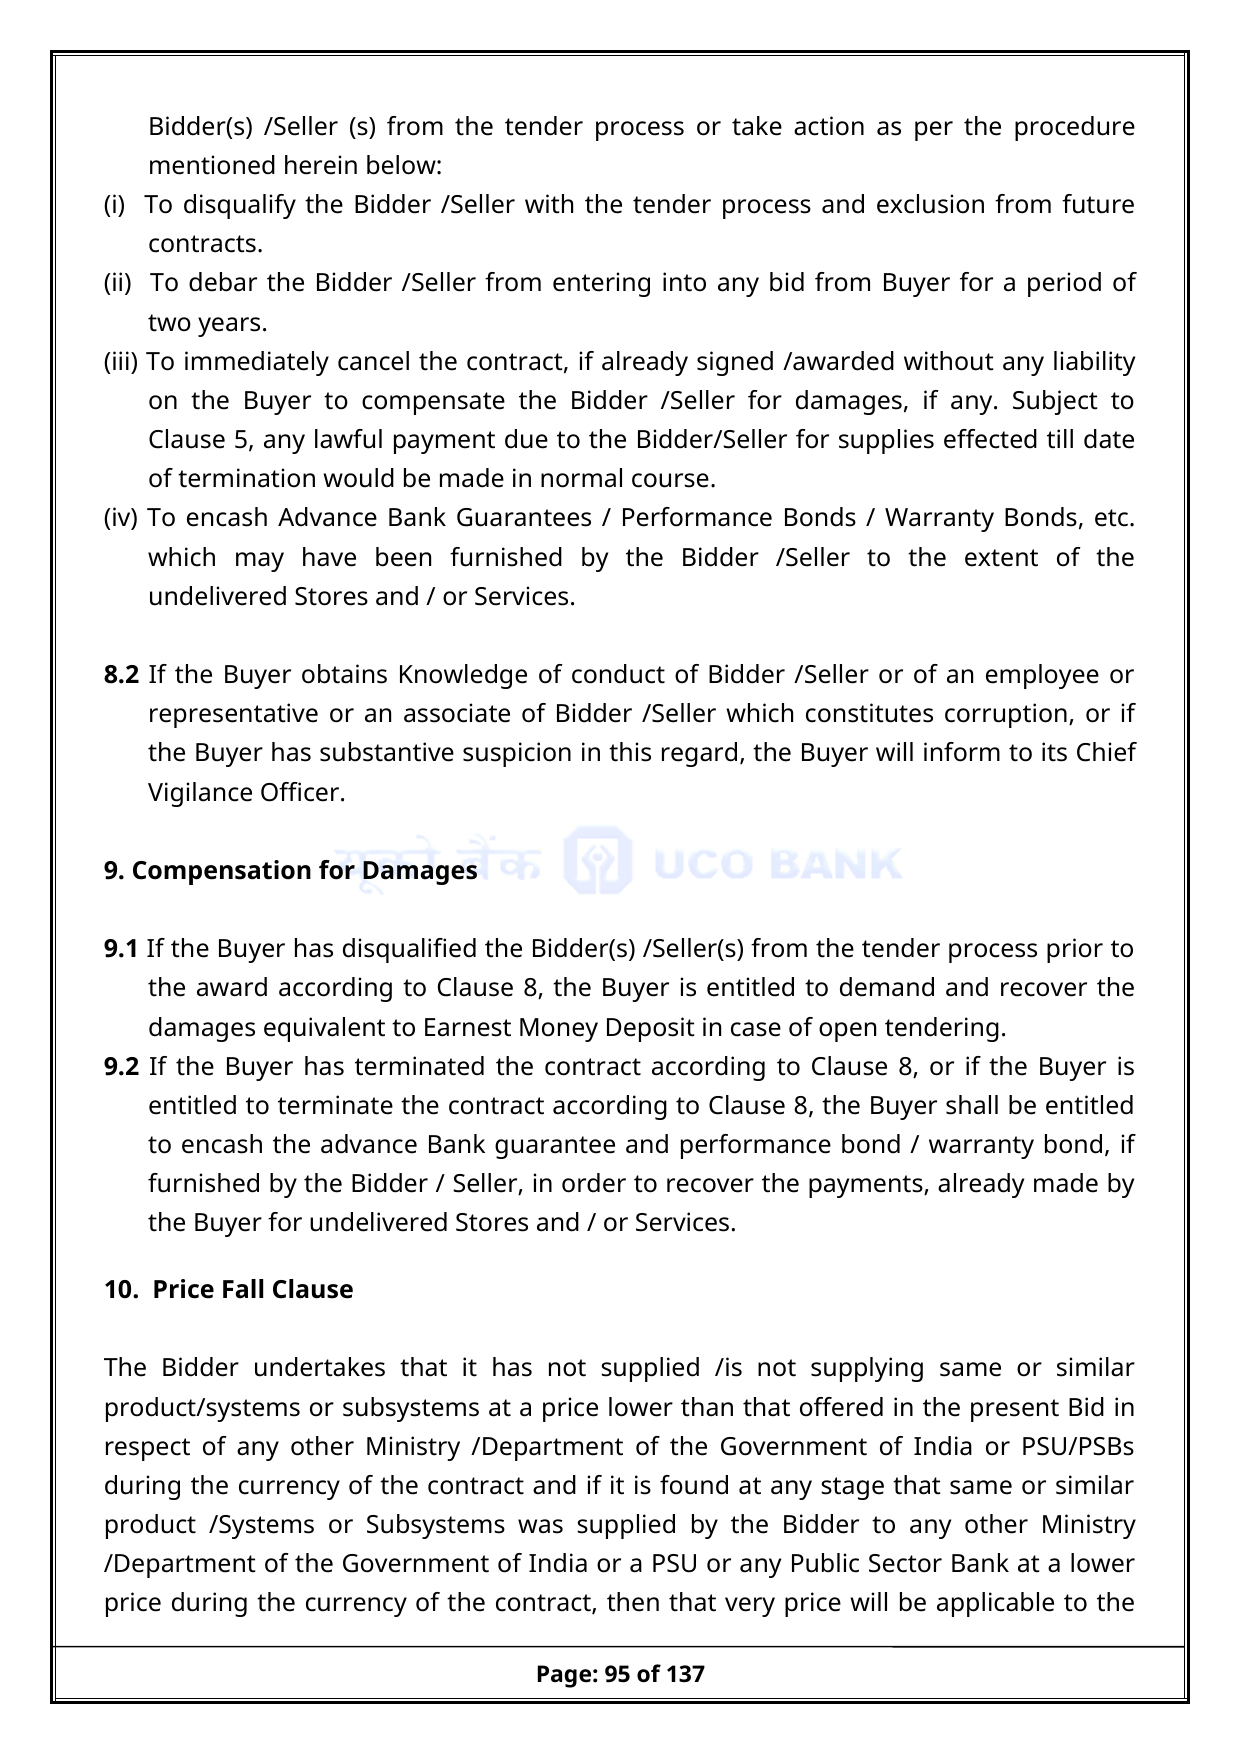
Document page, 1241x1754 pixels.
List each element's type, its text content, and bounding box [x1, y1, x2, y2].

text (i) To disqualify the Bidder /Seller with the tender process and exclusion from future contracts. [103, 187, 1137, 260]
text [103, 108, 1137, 182]
text 9.1 If the Buyer has disqualified the Bidder(s) /Seller(s) from the tender process prior to the award according to Clause 8, the Buyer is entitled to demand and recover the damages equivalent to Earnest Money Deposit in case of open tendering. [103, 931, 1137, 1043]
text 9. Compensation for Damages [103, 852, 1137, 887]
text (iii) To immediately cancel the contract, if already signed /awarded without any liability on the Buyer to compensate the Bidder /Seller for damages, if any. Subject to Clause 5, any lawful payment due to the Bidder/Seller for supplies effected till date of termination would be made in normal course. [103, 343, 1137, 495]
text 8.2 If the Buyer obtains Knowledge of conduct of Bidder /Seller or of an employee or representative or an associate of Bidder /Seller which constitutes corruption, or if the Buyer has substantive suspicion in this regard, the Buyer will inform to its Chief Vigilance Officer. [103, 657, 1137, 808]
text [103, 1350, 1137, 1619]
text (ii) To debar the Bidder /Seller from entering into any bid from Buyer for a period of two years. [103, 265, 1137, 338]
text 9.2 If the Buyer has terminated the contract according to Clause 8, or if the Buyer is entitled to terminate the contract according to Clause 8, the Buyer shall be entitled to encash the advance Bank guarantee and performance bond / warranty bond, if furnished by the Bidder / Seller, in order to recover the payments, already made by the Buyer for undelivered Stores and / or Services. [103, 1048, 1137, 1239]
text 10. Price Fall Clause [103, 1272, 1137, 1306]
text (iv) To encash Advance Bank Guarantees / Performance Bonds / Warranty Bonds, etc. which may have been furnished by the Bidder /Seller to the extent of the undelivered Stores and / or Services. [103, 500, 1137, 612]
